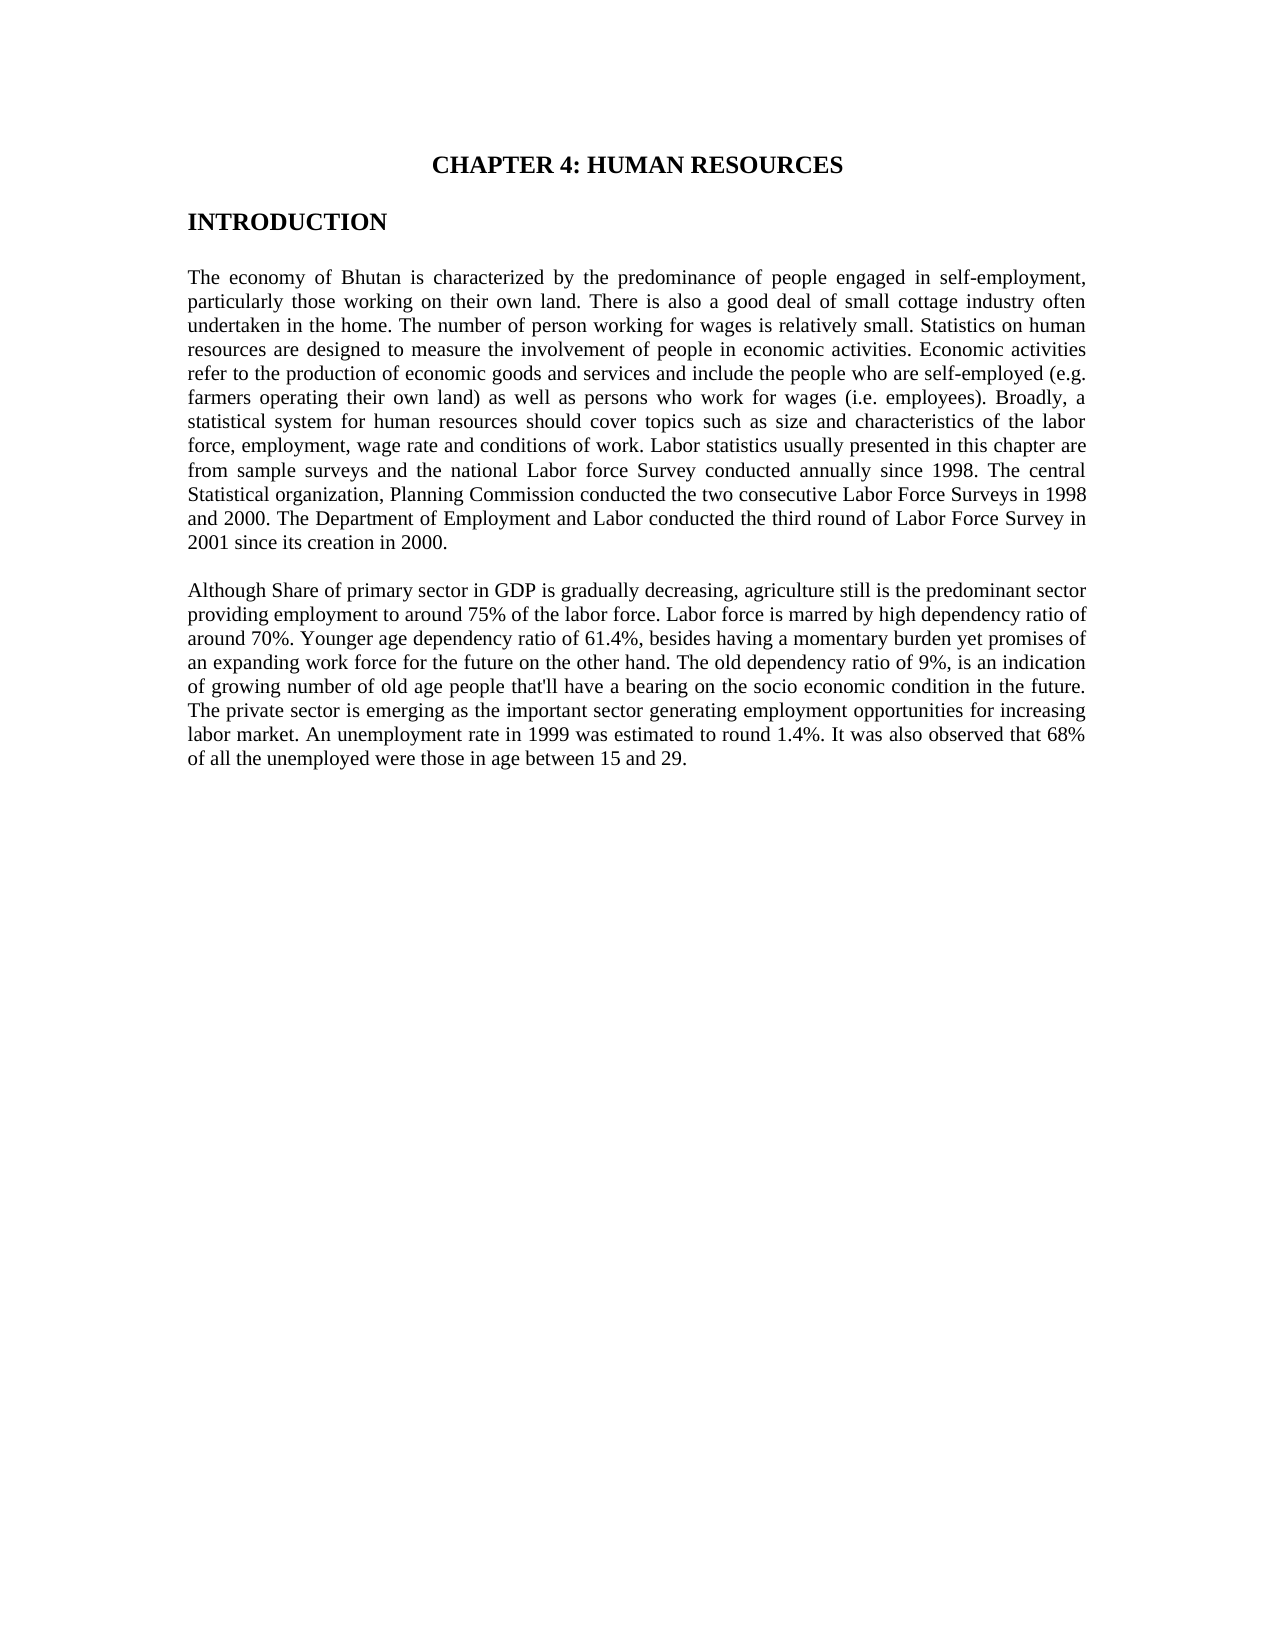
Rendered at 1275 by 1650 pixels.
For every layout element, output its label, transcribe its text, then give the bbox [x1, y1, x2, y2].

subtitle INTRODUCTION [187, 207, 1087, 236]
text The economy of Bhutan is characterized by the predominance of people engaged in self-employment, particularly those working on their own land. There is also a good deal of small cottage industry often undertaken in the home. The number of person working for wages is relatively small. Statistics on human resources are designed to measure the involvement of people in economic activities. Economic activities refer to the production of economic goods and services and include the people who are self-employed (e.g. farmers operating their own land) as well as persons who work for wages (i.e. employees). Broadly, a statistical system for human resources should cover topics such as size and characteristics of the labor force, employment, wage rate and conditions of work. Labor statistics usually presented in this chapter are from sample surveys and the national Labor force Survey conducted annually since 1998. The central Statistical organization, Planning Commission conducted the two consecutive Labor Force Surveys in 1998 and 2000. The Department of Employment and Labor conducted the third round of Labor Force Survey in 2001 since its creation in 2000. [187, 265, 1087, 554]
title CHAPTER 4: HUMAN RESOURCES [187, 150, 1087, 179]
text Although Share of primary sector in GDP is gradually decreasing, agriculture still is the predominant sector providing employment to around 75% of the labor force. Labor force is marred by high dependency ratio of around 70%. Younger age dependency ratio of 61.4%, besides having a momentary burden yet promises of an expanding work force for the future on the other hand. The old dependency ratio of 9%, is an indication of growing number of old age people that'll have a bearing on the socio economic condition in the future. The private sector is emerging as the important sector generating employment opportunities for increasing labor market. An unemployment rate in 1999 was estimated to round 1.4%. It was also observed that 68% of all the unemployed were those in age between 15 and 29. [187, 578, 1087, 770]
